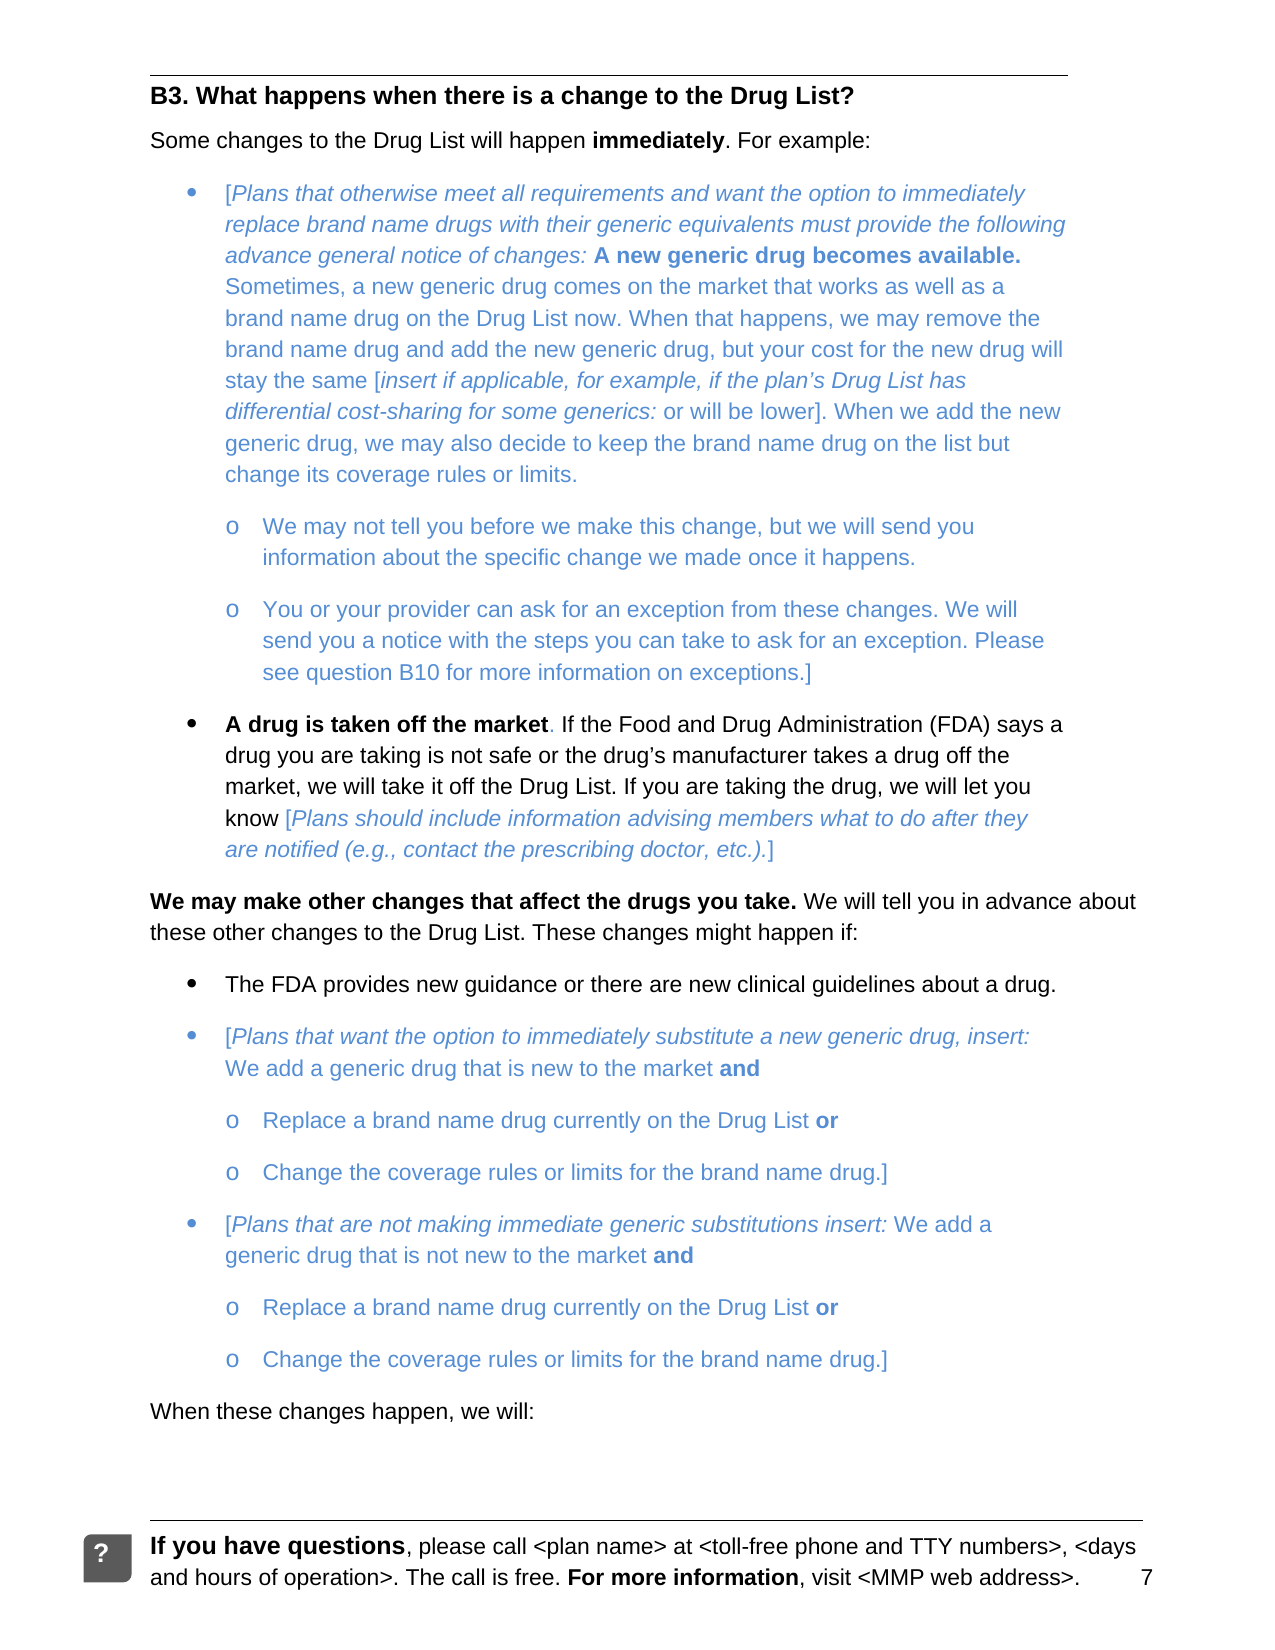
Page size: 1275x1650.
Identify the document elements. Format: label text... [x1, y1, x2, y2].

text Some changes to the Drug List will happen immediately. For example: [150, 124, 1143, 155]
text When these changes happen, we will: [150, 1395, 1143, 1426]
list You or your provider can ask for an exception from these changes. We will send you a notice with the steps you can take to ask for an exception. Please see question B10 for more information on exceptions.] [225, 593, 1068, 686]
list [Plans that are not making immediate generic substitutions insert: We add a generic drug that is not new to the market and [187, 1207, 1068, 1270]
list Replace a brand name drug currently on the Drug List or [225, 1103, 1068, 1134]
list Change the coverage rules or limits for the brand name drug.] [225, 1155, 1068, 1186]
subtitle B3. What happens when there is a change to the Drug List? [150, 76, 1068, 111]
list We may not tell you before we make this change, but we will send you information about the specific change we made once it happens. [225, 509, 1068, 572]
list Replace a brand name drug currently on the Drug List or [225, 1291, 1068, 1322]
list [Plans that want the option to immediately substitute a new generic drug, insert: We add a generic drug that is new to the market and [187, 1020, 1068, 1082]
list A drug is taken off the market. If the Food and Drug Administration (FDA) says a drug you are taking is not safe or the drug’s manufacturer takes a drug off the market, we will take it off the Drug List. If you are taking the drug, we will let you know [Plans should include information advising members what to do after they are notified (e.g., contact the prescribing doctor, etc.).] [187, 707, 1068, 863]
list We may make other changes that affect the drugs you take. We will tell you in advance about these other changes to the Drug List. These changes might happen if: [150, 884, 1143, 947]
list [Plans that otherwise meet all requirements and want the option to immediately replace brand name drugs with their generic equivalents must provide the following advance general notice of changes: A new generic drug becomes available. Sometimes, a new generic drug comes on the market that works as well as a brand name drug on the Drug List now. When that happens, we may remove the brand name drug and add the new generic drug, but your cost for the new drug will stay the same [insert if applicable, for example, if the plan’s Drug List has differential cost-sharing for some generics: or will be lower]. When we add the new generic drug, we may also decide to keep the brand name drug on the list but change its coverage rules or limits. [187, 176, 1068, 488]
list The FDA provides new guidance or there are new clinical guidelines about a drug. [187, 968, 1068, 999]
list Change the coverage rules or limits for the brand name drug.] [225, 1343, 1068, 1374]
